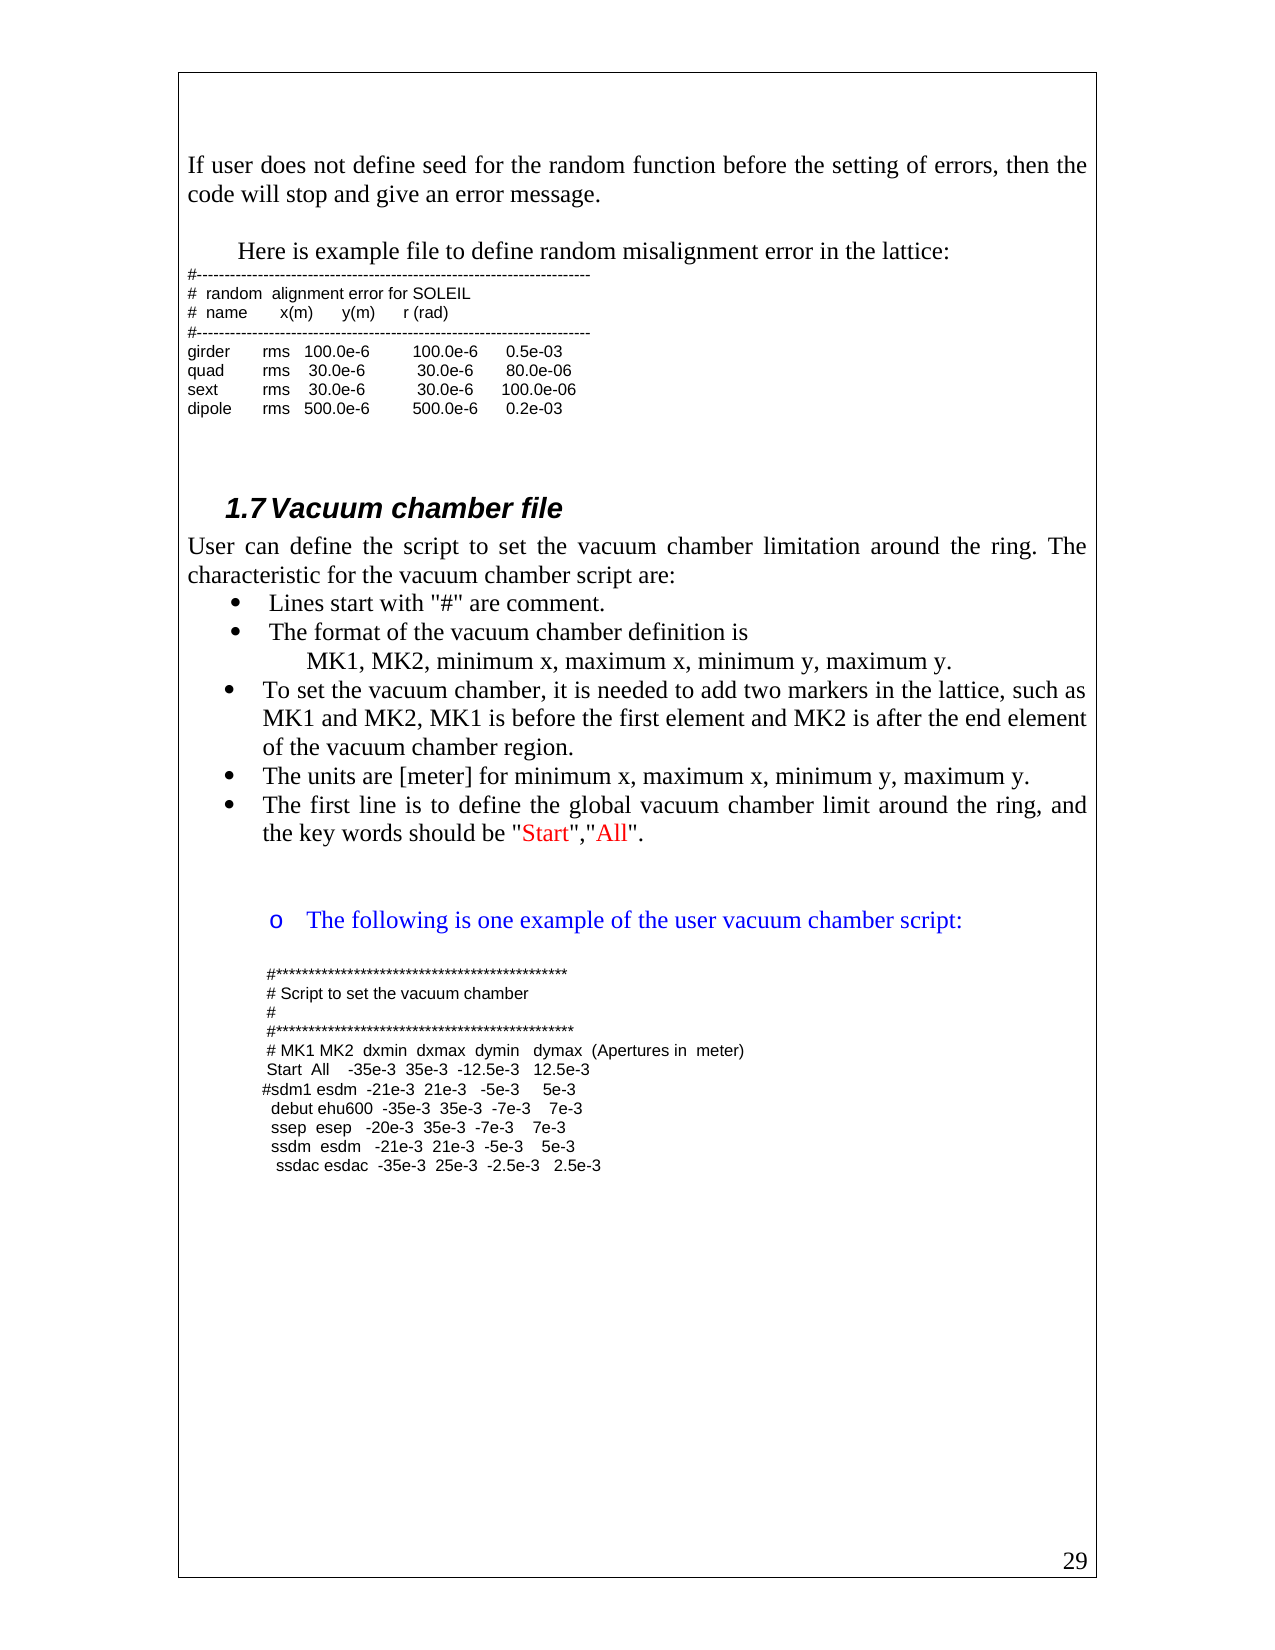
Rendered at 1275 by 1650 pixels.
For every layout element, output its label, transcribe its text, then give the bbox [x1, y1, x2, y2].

text ssdm esdm -21e-3 21e-3 -5e-3 5e-3 [225, 1137, 1088, 1156]
text #sdm1 esdm -21e-3 21e-3 -5e-3 5e-3 [225, 1079, 1088, 1098]
text Start All -35e-3 35e-3 -12.5e-3 12.5e-3 [225, 1060, 1088, 1079]
text User can define the script to set the vacuum chamber limitation around the ring. The characteristic for the vacuum chamber script are: [187, 531, 1088, 588]
subtitle Vacuum chamber file [225, 491, 1088, 525]
list Lines start with "#" are comment. [231, 588, 1088, 617]
list The units are [meter] for minimum x, maximum x, minimum y, maximum y. [225, 761, 1088, 790]
text debut ehu600 -35e-3 35e-3 -7e-3 7e-3 [225, 1098, 1088, 1118]
list The format of the vacuum chamber definition is [231, 617, 1088, 646]
text sext rms 30.0e-6 30.0e-6 100.0e-06 [187, 380, 1088, 399]
text Here is example file to define random misalignment error in the lattice: [187, 236, 1088, 265]
text MK1, MK2, minimum x, maximum x, minimum y, maximum y. [225, 646, 1088, 675]
text ssdac esdac -35e-3 25e-3 -2.5e-3 2.5e-3 [225, 1156, 1088, 1175]
text #----------------------------------------------------------------------- [187, 322, 1088, 342]
text # [225, 1003, 1088, 1022]
text dipole rms 500.0e-6 500.0e-6 0.2e-03 [187, 399, 1088, 418]
text # Script to set the vacuum chamber [225, 983, 1088, 1003]
text If user does not define seed for the random function before the setting of errors, then the code will stop and give an error message. [187, 150, 1088, 207]
text girder rms 100.0e-6 100.0e-6 0.5e-03 [187, 342, 1088, 361]
list The following is one example of the user vacuum chamber script: [268, 905, 1088, 936]
text # name x(m) y(m) r (rad) [187, 303, 1088, 322]
text # MK1 MK2 dxmin dxmax dymin dymax (Apertures in meter) [225, 1041, 1088, 1060]
text ssep esep -20e-3 35e-3 -7e-3 7e-3 [225, 1118, 1088, 1137]
text quad rms 30.0e-6 30.0e-6 80.0e-06 [187, 361, 1088, 380]
list To set the vacuum chamber, it is needed to add two markers in the lattice, such as MK1 and MK2, MK1 is before the first element and MK2 is after the end element of the vacuum chamber region. [225, 675, 1088, 761]
text # random alignment error for SOLEIL [187, 284, 1088, 303]
text #----------------------------------------------------------------------- [187, 265, 1088, 284]
list The first line is to define the global vacuum chamber limit around the ring, and the key words should be "Start","All". [225, 790, 1088, 847]
text #********************************************* [225, 964, 1088, 983]
text #********************************************** [225, 1022, 1088, 1041]
